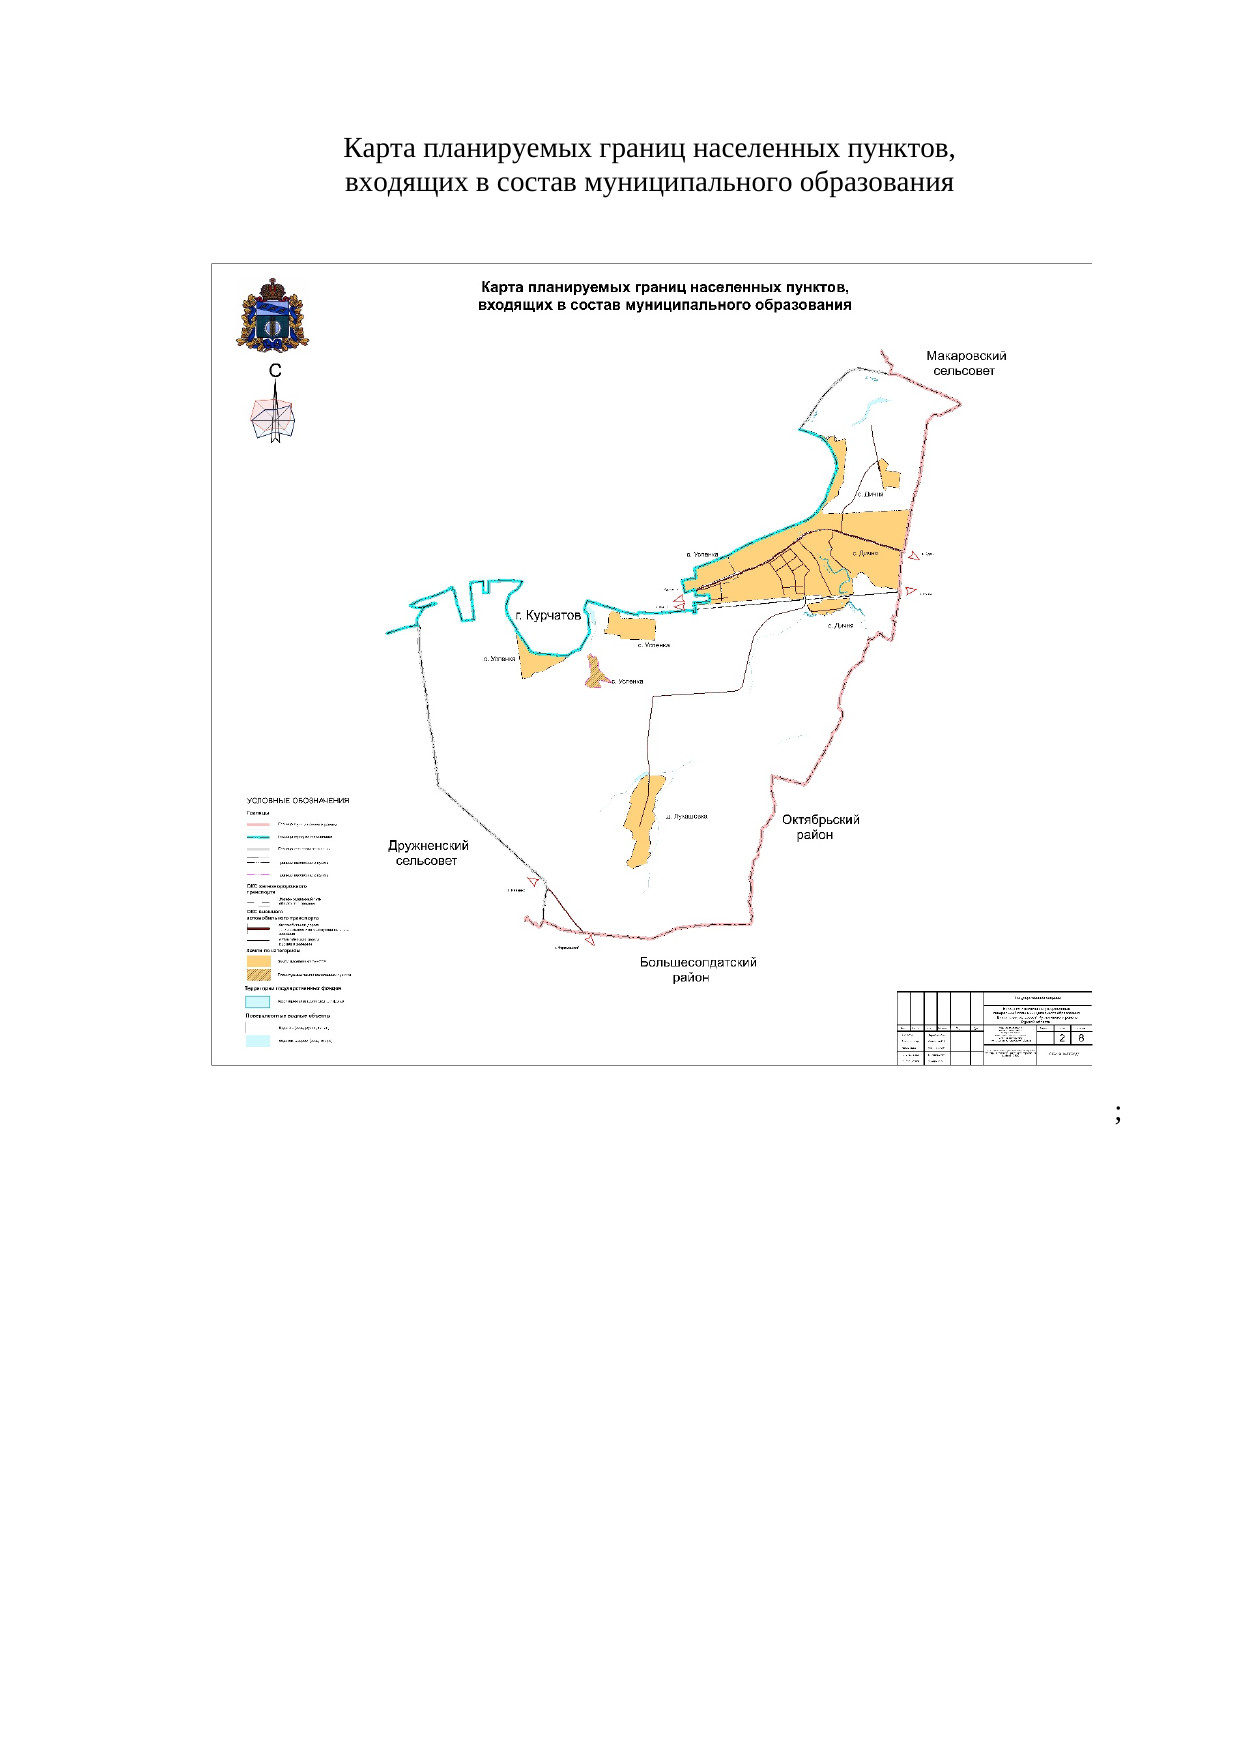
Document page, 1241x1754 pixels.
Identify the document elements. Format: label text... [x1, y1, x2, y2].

text входящих в состав муниципального образования [177, 164, 1122, 198]
text Карта планируемых границ населенных пунктов, [177, 131, 1122, 164]
picture [177, 231, 1123, 1093]
text ; [177, 1093, 1122, 1126]
